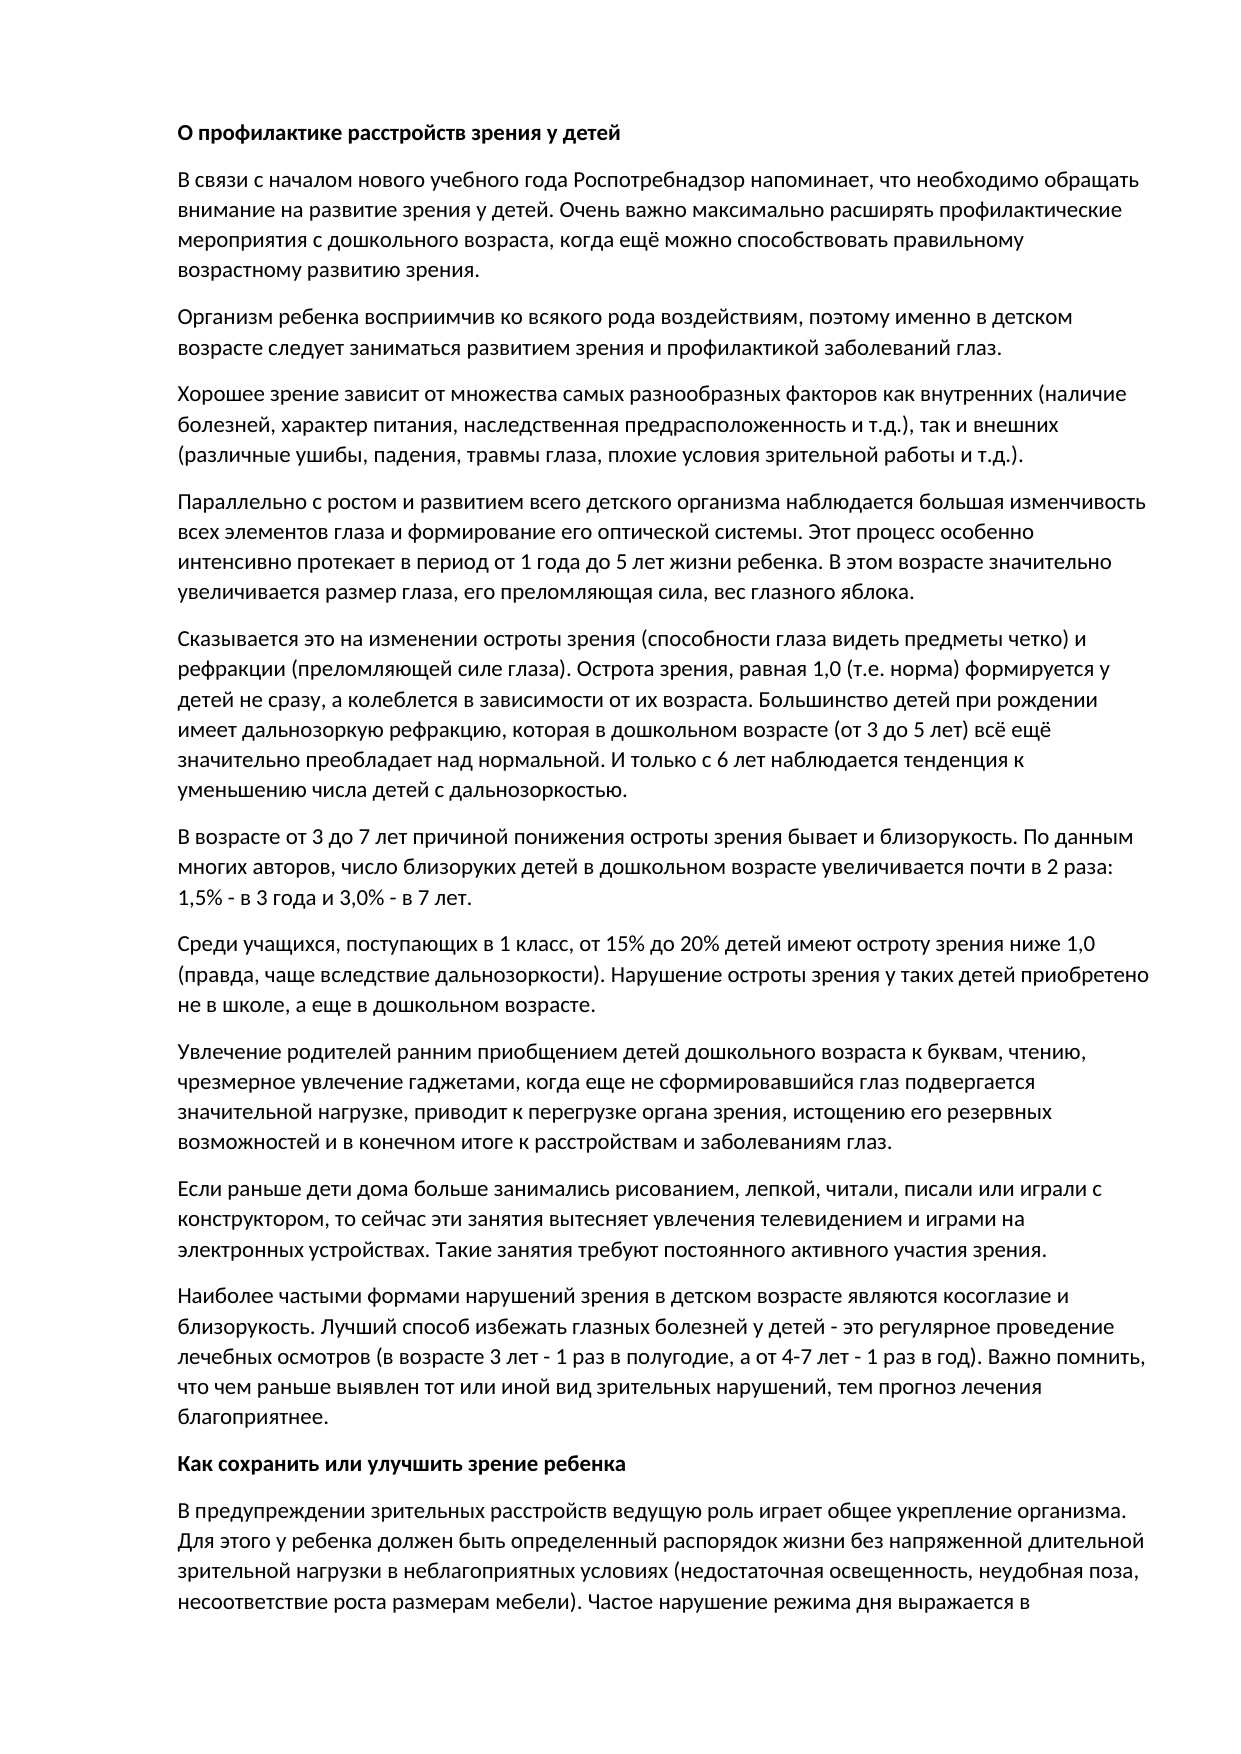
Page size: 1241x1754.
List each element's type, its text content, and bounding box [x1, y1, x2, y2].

text Среди учащихся, поступающих в 1 класс, от 15% до 20% детей имеют остроту зрения ниже 1,0 (правда, чаще вследствие дальнозоркости). Нарушение остроты зрения у таких детей приобретено не в школе, а еще в дошкольном возрасте. [177, 929, 1152, 1018]
text Как сохранить или улучшить зрение ребенка [177, 1449, 1152, 1477]
text В возрасте от 3 до 7 лет причиной понижения остроты зрения бывает и близорукость. По данным многих авторов, число близоруких детей в дошкольном возрасте увеличивается почти в 2 раза: 1,5% - в 3 года и 3,0% - в 7 лет. [177, 822, 1152, 911]
text Если раньше дети дома больше занимались рисованием, лепкой, читали, писали или играли с конструктором, то сейчас эти занятия вытесняет увлечения телевидением и играми на электронных устройствах. Такие занятия требуют постоянного активного участия зрения. [177, 1174, 1152, 1263]
text Наиболее частыми формами нарушений зрения в детском возрасте являются косоглазие и близорукость. Лучший способ избежать глазных болезней у детей - это регулярное проведение лечебных осмотров (в возрасте 3 лет - 1 раз в полугодие, а от 4-7 лет - 1 раз в год). Важно помнить, что чем раньше выявлен тот или иной вид зрительных нарушений, тем прогноз лечения благоприятнее. [177, 1282, 1152, 1431]
text Сказывается это на изменении остроты зрения (способности глаза видеть предметы четко) и рефракции (преломляющей силе глаза). Острота зрения, равная 1,0 (т.е. норма) формируется у детей не сразу, а колеблется в зависимости от их возраста. Большинство детей при рождении имеет дальнозоркую рефракцию, которая в дошкольном возрасте (от 3 до 5 лет) всё ещё значительно преобладает над нормальной. И только с 6 лет наблюдается тенденция к уменьшению числа детей с дальнозоркостью. [177, 624, 1152, 803]
text Увлечение родителей ранним приобщением детей дошкольного возраста к буквам, чтению, чрезмерное увлечение гаджетами, когда еще не сформировавшийся глаз подвергается значительной нагрузке, приводит к перегрузке органа зрения, истощению его резервных возможностей и в конечном итоге к расстройствам и заболеваниям глаз. [177, 1037, 1152, 1156]
text О профилактике расстройств зрения у детей [177, 118, 1152, 146]
text В связи с началом нового учебного года Роспотребнадзор напоминает, что необходимо обращать внимание на развитие зрения у детей. Очень важно максимально расширять профилактические мероприятия с дошкольного возраста, когда ещё можно способствовать правильному возрастному развитию зрения. [177, 165, 1152, 284]
text Хорошее зрение зависит от множества самых разнообразных факторов как внутренних (наличие болезней, характер питания, наследственная предрасположенность и т.д.), так и внешних (различные ушибы, падения, травмы глаза, плохие условия зрительной работы и т.д.). [177, 379, 1152, 468]
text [177, 1496, 1152, 1615]
text Организм ребенка восприимчив ко всякого рода воздействиям, поэтому именно в детском возрасте следует заниматься развитием зрения и профилактикой заболеваний глаз. [177, 302, 1152, 361]
text Параллельно с ростом и развитием всего детского организма наблюдается большая изменчивость всех элементов глаза и формирование его оптической системы. Этот процесс особенно интенсивно протекает в период от 1 года до 5 лет жизни ребенка. В этом возрасте значительно увеличивается размер глаза, его преломляющая сила, вес глазного яблока. [177, 487, 1152, 606]
